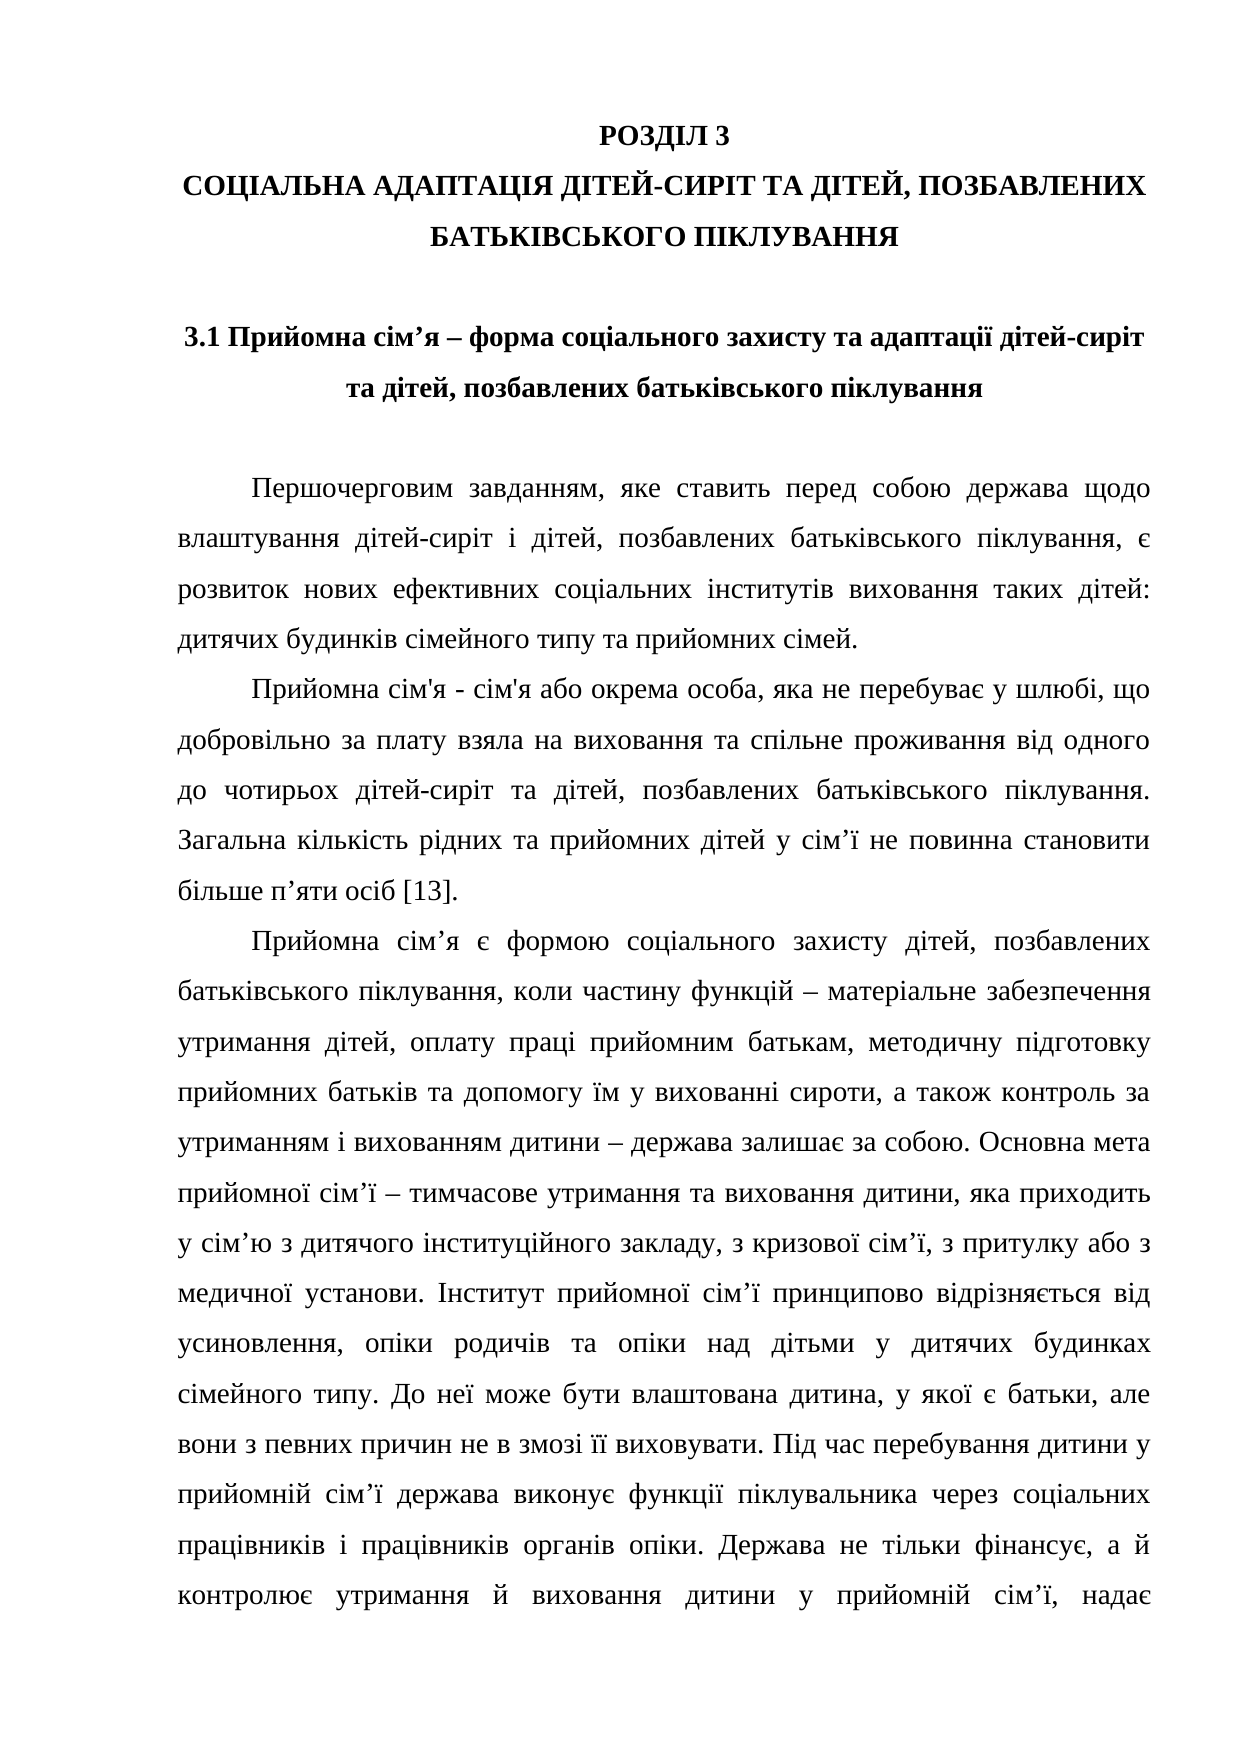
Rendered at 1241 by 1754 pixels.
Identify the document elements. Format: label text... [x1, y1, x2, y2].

text Прийомна сім'я - сім'я або окрема особа, яка не перебуває у шлюбі, що добровільно за плату взяла на виховання та спільне проживання від одного до чотирьох дітей-сиріт та дітей, позбавлених батьківського піклування. Загальна кількість рідних та прийомних дітей у сім’ї не повинна становити більше п’яти осіб [13]. [177, 672, 1152, 906]
text РОЗДІЛ 3 [177, 118, 1152, 152]
text СОЦІАЛЬНА АДАПТАЦІЯ ДІТЕЙ-СИРІТ ТА ДІТЕЙ, ПОЗБАВЛЕНИХ БАТЬКІВСЬКОГО ПІКЛУВАННЯ [177, 168, 1152, 252]
text 3.1 Прийомна сім’я – форма соціального захисту та адаптації дітей-сиріт та дітей, позбавлених батьківського піклування [177, 319, 1152, 403]
text Першочерговим завданням, яке ставить перед собою держава щодо влаштування дітей-сиріт і дітей, позбавлених батьківського піклування, є розвиток нових ефективних соціальних інститутів виховання таких дітей: дитячих будинків сімейного типу та прийомних сімей. [177, 470, 1152, 655]
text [177, 923, 1152, 1611]
